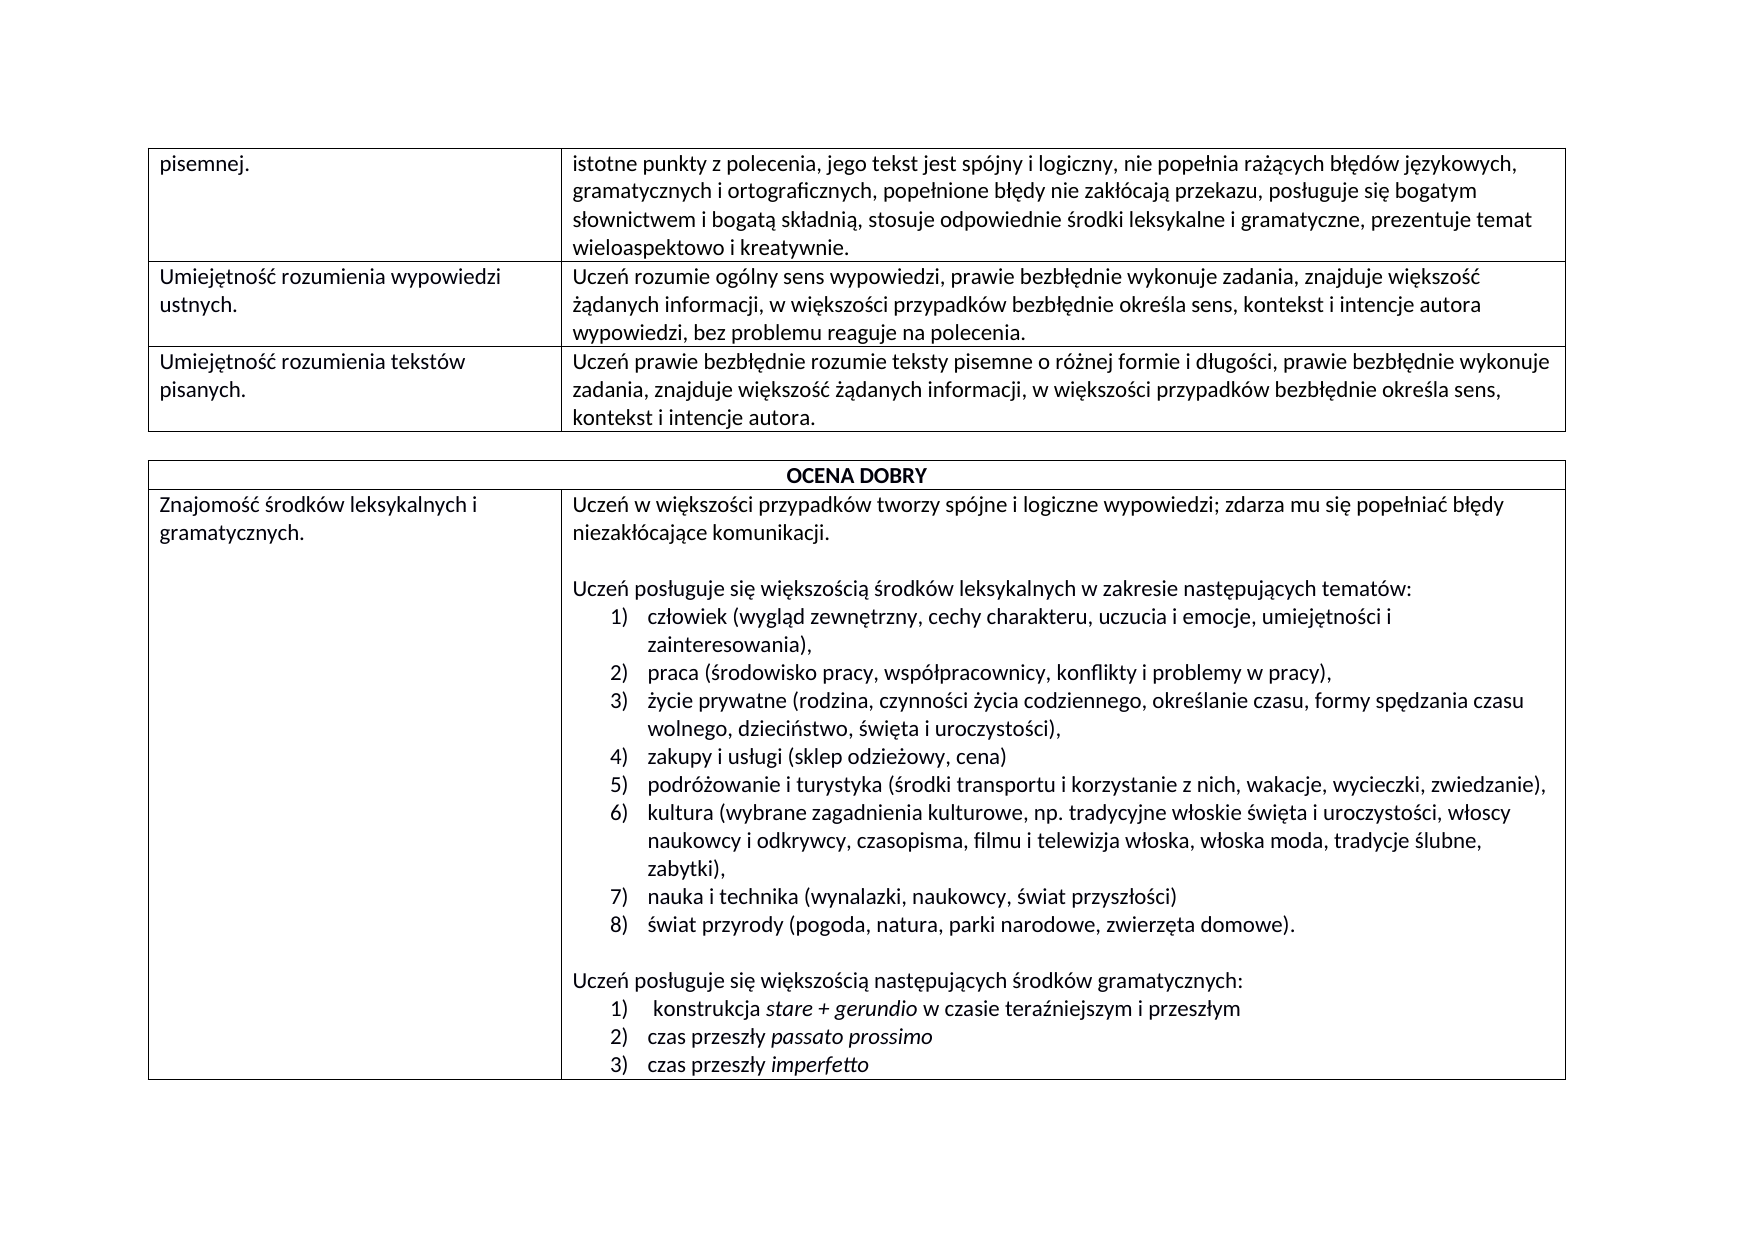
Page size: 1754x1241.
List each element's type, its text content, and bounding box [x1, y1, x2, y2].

table_cell Uczeń rozumie ogólny sens wypowiedzi, prawie bezbłędnie wykonuje zadania, znajduje większość żądanych informacji, w większości przypadków bezbłędnie określa sens, kontekst i intencje autora wypowiedzi, bez problemu reaguje na polecenia. [562, 262, 1565, 346]
table_header OCENA DOBRY [149, 461, 1565, 489]
table_cell Umiejętność rozumienia tekstów pisanych. [149, 347, 561, 431]
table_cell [149, 490, 561, 1078]
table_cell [149, 149, 561, 261]
table_cell Umiejętność rozumienia wypowiedzi ustnych. [149, 262, 561, 346]
table_cell Uczeń prawie bezbłędnie rozumie teksty pisemne o różnej formie i długości, prawie bezbłędnie wykonuje zadania, znajduje większość żądanych informacji, w większości przypadków bezbłędnie określa sens, kontekst i intencje autora. [562, 347, 1565, 431]
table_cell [562, 490, 1565, 1078]
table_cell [562, 149, 1565, 261]
